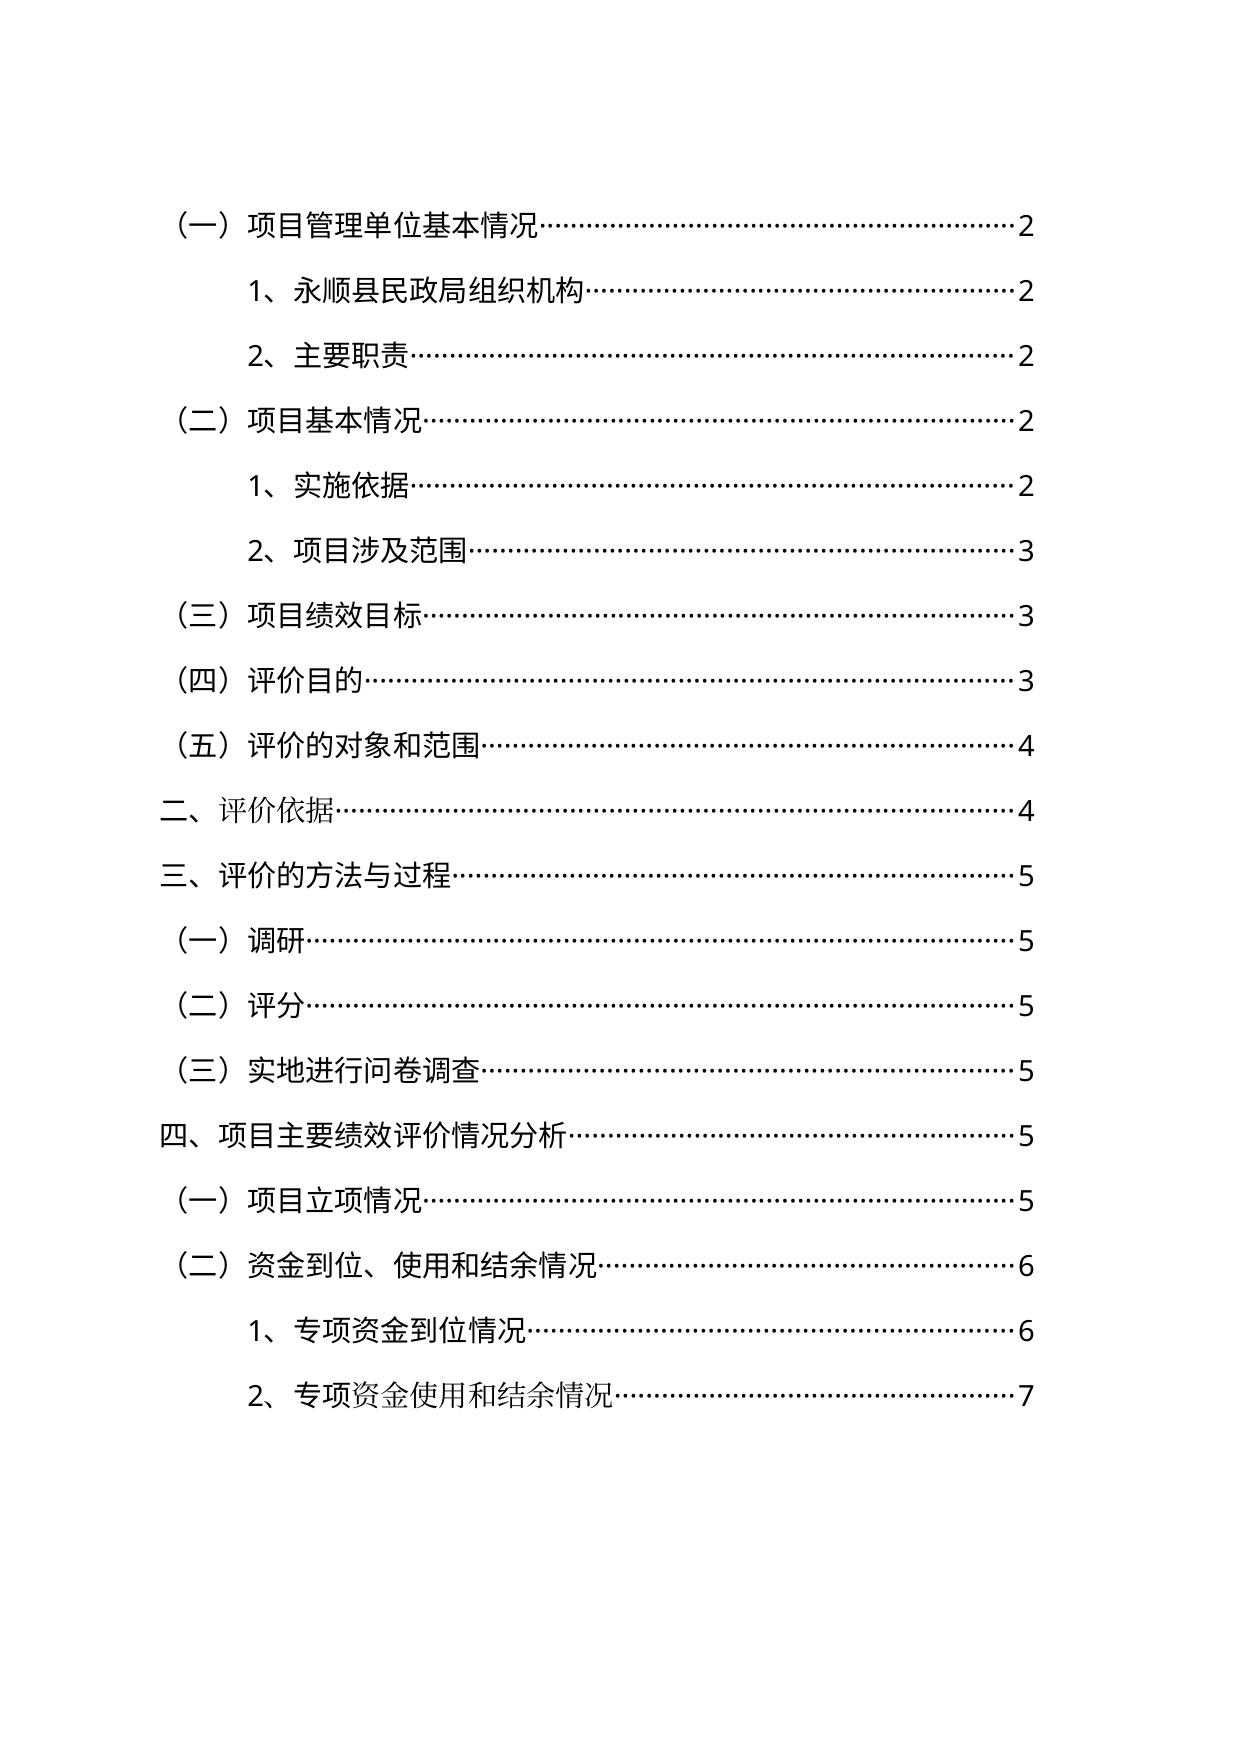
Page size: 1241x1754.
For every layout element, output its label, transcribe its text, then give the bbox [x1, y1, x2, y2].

list 2、主要职责 2 [159, 321, 1081, 386]
list （二）评分 5 [159, 971, 1081, 1036]
list （一）项目立项情况 5 [159, 1166, 1081, 1231]
list 2、专项资金使用和结余情况 7 [159, 1361, 1081, 1426]
list 1、实施依据 2 [159, 451, 1081, 516]
list （三）项目绩效目标 3 [159, 581, 1081, 646]
list 1、永顺县民政局组织机构 2 [159, 256, 1081, 321]
list （一）调研 5 [159, 906, 1081, 971]
list （四）评价目的 3 [159, 646, 1081, 711]
list 四、项目主要绩效评价情况分析 5 [159, 1101, 1081, 1166]
list （三）实地进行问卷调查 5 [159, 1036, 1081, 1101]
list （二）项目基本情况 2 [159, 386, 1081, 451]
list 三、评价的方法与过程 5 [159, 841, 1081, 906]
list 1、专项资金到位情况 6 [159, 1296, 1081, 1361]
list （五）评价的对象和范围 4 [159, 711, 1081, 776]
list （二）资金到位、使用和结余情况 6 [159, 1231, 1081, 1296]
list 2、项目涉及范围 3 [159, 516, 1081, 581]
list （一）项目管理单位基本情况 2 [159, 191, 1081, 256]
list 二、评价依据 4 [159, 776, 1081, 841]
